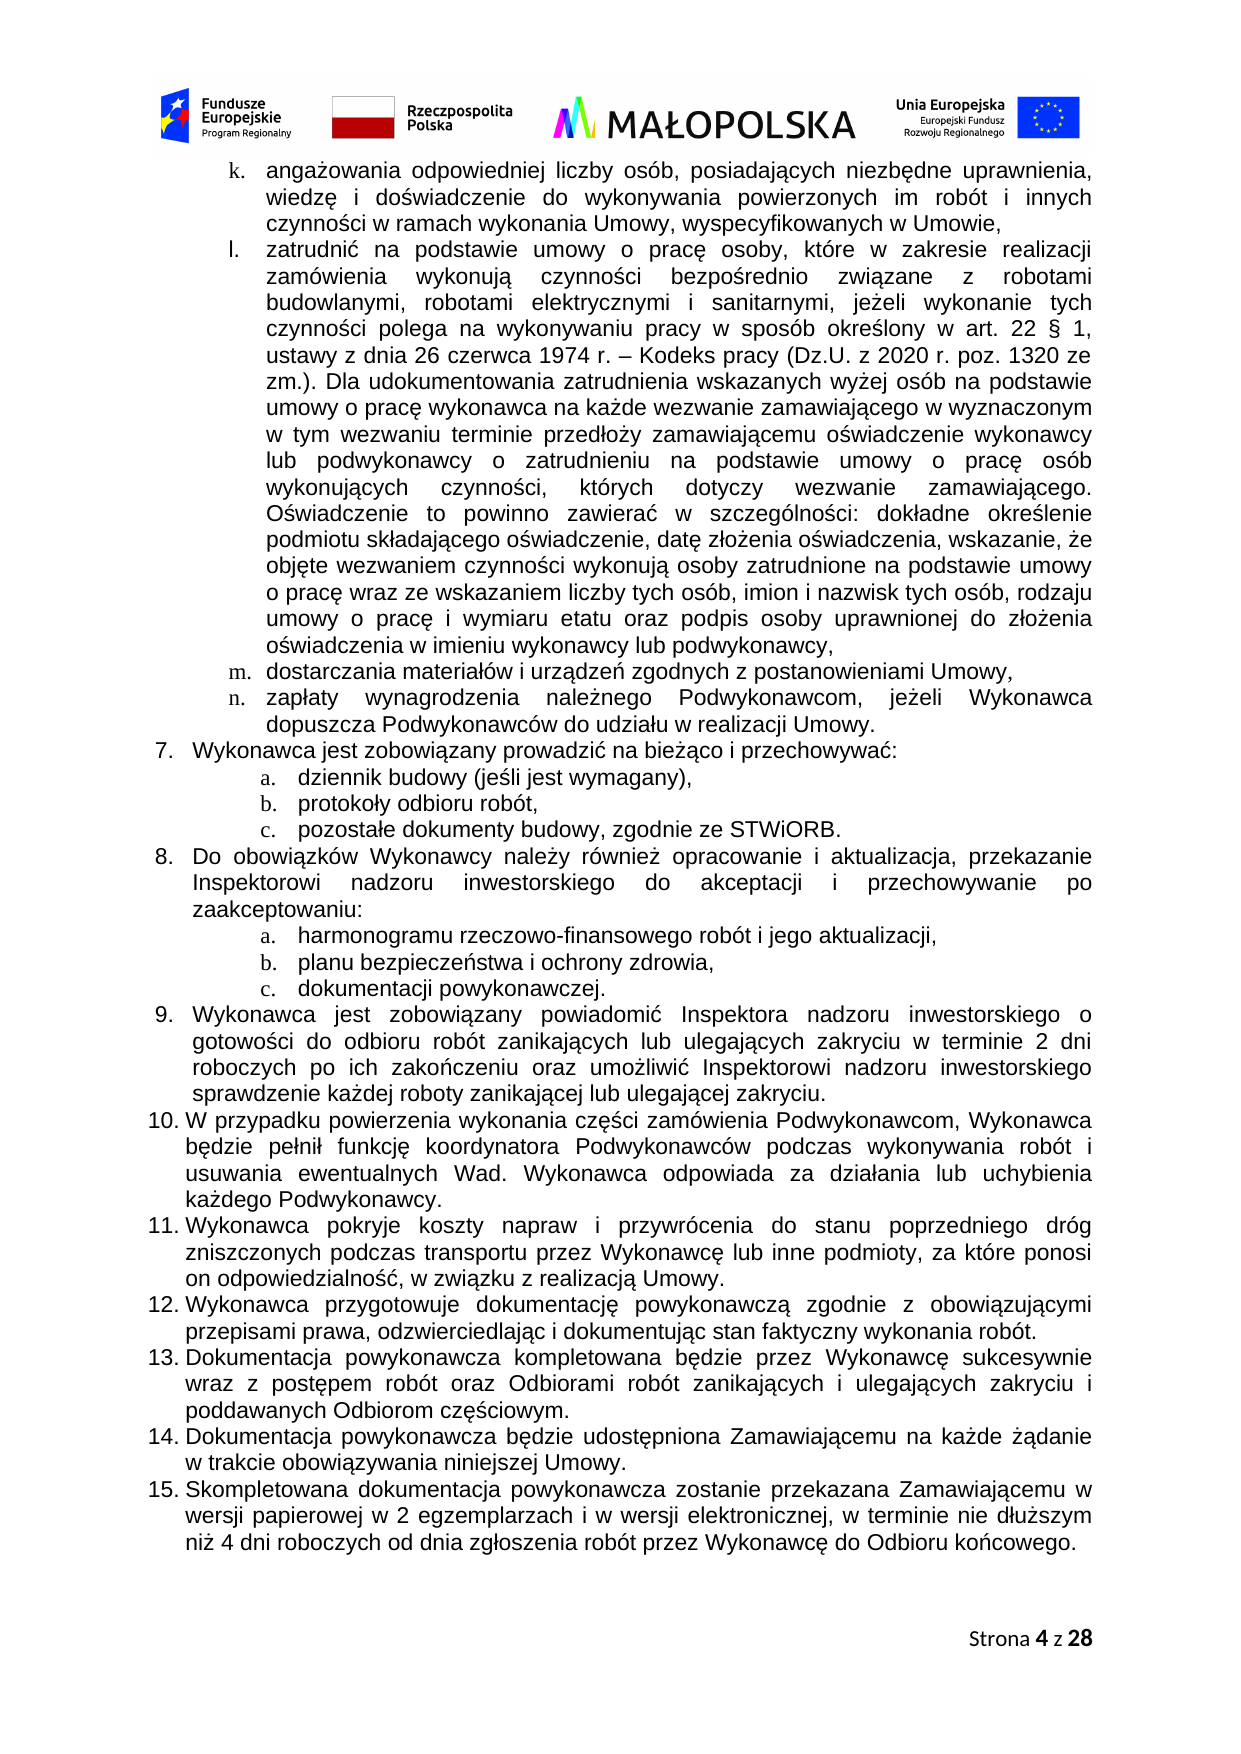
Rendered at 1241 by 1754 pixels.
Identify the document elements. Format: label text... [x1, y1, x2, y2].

list Wykonawca pokryje koszty napraw i przywrócenia do stanu poprzedniego dróg zniszczonych podczas transportu przez Wykonawcę lub inne podmioty, za które ponosi on odpowiedzialność, w związku z realizacją Umowy. [148, 1212, 1093, 1291]
list Skompletowana dokumentacja powykonawcza zostanie przekazana Zamawiającemu w wersji papierowej w 2 egzemplarzach i w wersji elektronicznej, w terminie nie dłuższym niż 4 dni roboczych od dnia zgłoszenia robót przez Wykonawcę do Odbioru końcowego. [148, 1476, 1093, 1555]
list dostarczania materiałów i urządzeń zgodnych z postanowieniami Umowy, [228, 658, 1093, 684]
list protokoły odbioru robót, [260, 790, 1093, 816]
list W przypadku powierzenia wykonania części zamówienia Podwykonawcom, Wykonawca będzie pełnił funkcję koordynatora Podwykonawców podczas wykonywania robót i usuwania ewentualnych Wad. Wykonawca odpowiada za działania lub uchybienia każdego Podwykonawcy. [148, 1107, 1093, 1212]
list dziennik budowy (jeśli jest wymagany), [260, 763, 1093, 790]
list planu bezpieczeństwa i ochrony zdrowia, [260, 948, 1093, 975]
list dokumentacji powykonawczej. [260, 975, 1093, 1001]
list zapłaty wynagrodzenia należnego Podwykonawcom, jeżeli Wykonawca dopuszcza Podwykonawców do udziału w realizacji Umowy. [228, 684, 1093, 737]
list Wykonawca jest zobowiązany powiadomić Inspektora nadzoru inwestorskiego o gotowości do odbioru robót zanikających lub ulegających zakryciu w terminie 2 dni roboczych po ich zakończeniu oraz umożliwić Inspektorowi nadzoru inwestorskiego sprawdzenie każdej roboty zanikającej lub ulegającej zakryciu. [154, 1001, 1093, 1107]
list Wykonawca przygotowuje dokumentację powykonawczą zgodnie z obowiązującymi przepisami prawa, odzwierciedlając i dokumentując stan faktyczny wykonania robót. [148, 1291, 1093, 1344]
list harmonogramu rzeczowo-finansowego robót i jego aktualizacji, [260, 922, 1093, 948]
list angażowania odpowiedniej liczby osób, posiadających niezbędne uprawnienia, wiedzę i doświadczenie do wykonywania powierzonych im robót i innych czynności w ramach wykonania Umowy, wyspecyfikowanych w Umowie, [228, 157, 1093, 236]
picture [147, 73, 1093, 157]
list pozostałe dokumenty budowy, zgodnie ze STWiORB. [260, 816, 1093, 843]
list Dokumentacja powykonawcza będzie udostępniona Zamawiającemu na każde żądanie w trakcie obowiązywania niniejszej Umowy. [148, 1423, 1093, 1476]
list zatrudnić na podstawie umowy o pracę osoby, które w zakresie realizacji zamówienia wykonują czynności bezpośrednio związane z robotami budowlanymi, robotami elektrycznymi i sanitarnymi, jeżeli wykonanie tych czynności polega na wykonywaniu pracy w sposób określony w art. 22 § 1, ustawy z dnia 26 czerwca 1974 r. – Kodeks pracy (Dz.U. z 2020 r. poz. 1320 ze zm.). Dla udokumentowania zatrudnienia wskazanych wyżej osób na podstawie umowy o pracę wykonawca na każde wezwanie zamawiającego w wyznaczonym w tym wezwaniu terminie przedłoży zamawiającemu oświadczenie wykonawcy lub podwykonawcy o zatrudnieniu na podstawie umowy o pracę osób wykonujących czynności, których dotyczy wezwanie zamawiającego. Oświadczenie to powinno zawierać w szczególności: dokładne określenie podmiotu składającego oświadczenie, datę złożenia oświadczenia, wskazanie, że objęte wezwaniem czynności wykonują osoby zatrudnione na podstawie umowy o pracę wraz ze wskazaniem liczby tych osób, imion i nazwisk tych osób, rodzaju umowy o pracę i wymiaru etatu oraz podpis osoby uprawnionej do złożenia oświadczenia w imieniu wykonawcy lub podwykonawcy, [228, 236, 1093, 658]
list Dokumentacja powykonawcza kompletowana będzie przez Wykonawcę sukcesywnie wraz z postępem robót oraz Odbiorami robót zanikających i ulegających zakryciu i poddawanych Odbiorom częściowym. [148, 1344, 1093, 1423]
list Do obowiązków Wykonawcy należy również opracowanie i aktualizacja, przekazanie Inspektorowi nadzoru inwestorskiego do akceptacji i przechowywanie po zaakceptowaniu: [154, 843, 1093, 922]
list Wykonawca jest zobowiązany prowadzić na bieżąco i przechowywać: [154, 737, 1093, 763]
